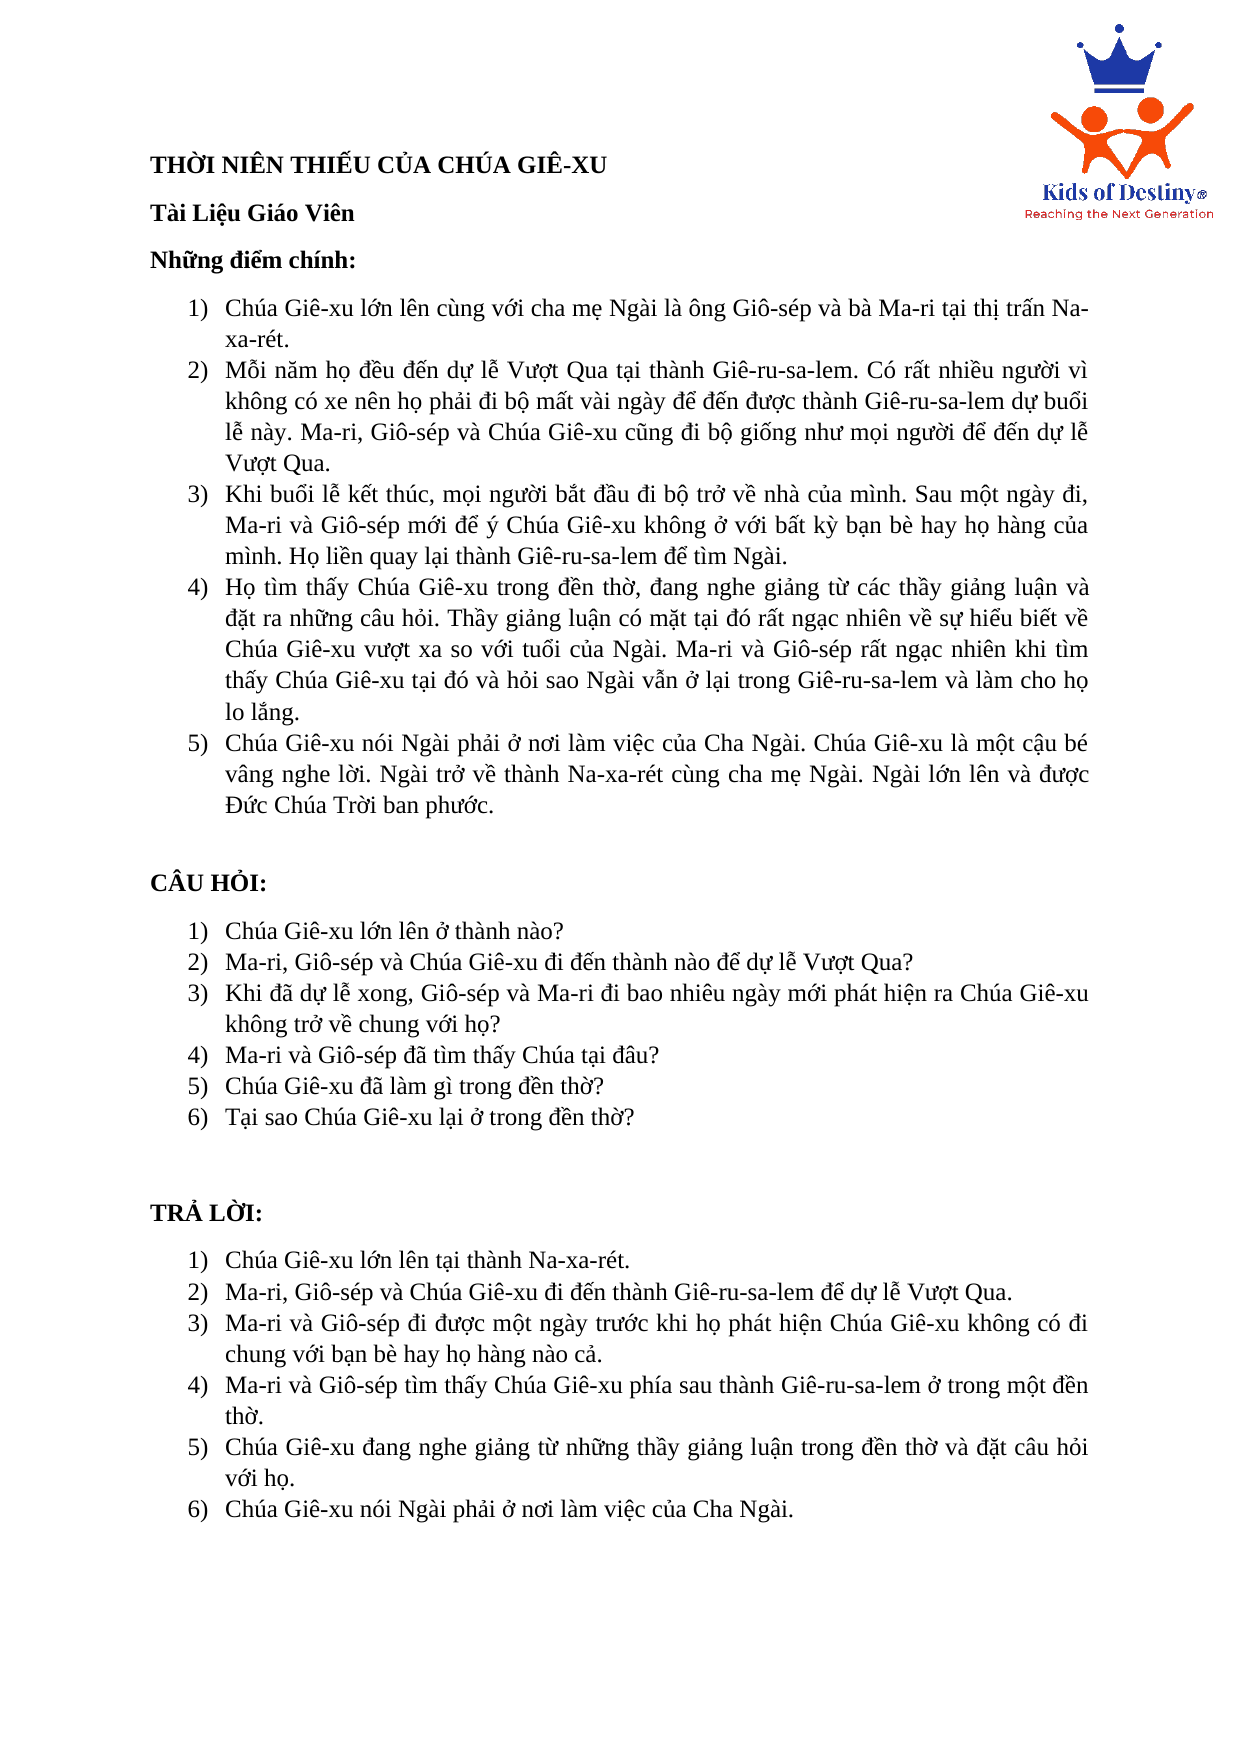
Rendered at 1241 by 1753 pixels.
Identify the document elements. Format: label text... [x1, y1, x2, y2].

list Mỗi năm họ đều đến dự lễ Vượt Qua tại thành Giê-ru-sa-lem. Có rất nhiều người vì không có xe nên họ phải đi bộ mất vài ngày để đến được thành Giê-ru-sa-lem dự buổi lễ này. Ma-ri, Giô-sép và Chúa Giê-xu cũng đi bộ giống như mọi người để đến dự lễ Vượt Qua. [187, 355, 1090, 477]
list Chúa Giê-xu lớn lên cùng với cha mẹ Ngài là ông Giô-sép và bà Ma-ri tại thị trấn Na-xa-rét. [187, 293, 1090, 353]
list Chúa Giê-xu đang nghe giảng từ những thầy giảng luận trong đền thờ và đặt câu hỏi với họ. [187, 1432, 1090, 1492]
list Ma-ri, Giô-sép và Chúa Giê-xu đi đến thành Giê-ru-sa-lem để dự lễ Vượt Qua. [187, 1277, 1090, 1305]
list Khi buổi lễ kết thúc, mọi người bắt đầu đi bộ trở về nhà của mình. Sau một ngày đi, Ma-ri và Giô-sép mới để ý Chúa Giê-xu không ở với bất kỳ bạn bè hay họ hàng của mình. Họ liền quay lại thành Giê-ru-sa-lem để tìm Ngài. [187, 479, 1090, 570]
list Khi đã dự lễ xong, Giô-sép và Ma-ri đi bao nhiêu ngày mới phát hiện ra Chúa Giê-xu không trở về chung với họ? [187, 978, 1090, 1038]
list Chúa Giê-xu đã làm gì trong đền thờ? [187, 1071, 1090, 1100]
text Những điểm chính: [150, 245, 1090, 274]
text TRẢ LỜI: [150, 1198, 1090, 1227]
text CÂU HỎI: [150, 868, 1090, 897]
list Chúa Giê-xu lớn lên ở thành nào? [187, 916, 1090, 945]
list Họ tìm thấy Chúa Giê-xu trong đền thờ, đang nghe giảng từ các thầy giảng luận và đặt ra những câu hỏi. Thầy giảng luận có mặt tại đó rất ngạc nhiên về sự hiểu biết về Chúa Giê-xu vượt xa so với tuổi của Ngài. Ma-ri và Giô-sép rất ngạc nhiên khi tìm thấy Chúa Giê-xu tại đó và hỏi sao Ngài vẫn ở lại trong Giê-ru-sa-lem và làm cho họ lo lắng. [187, 572, 1090, 725]
text Tài Liệu Giáo Viên [150, 198, 1090, 226]
list Chúa Giê-xu nói Ngài phải ở nơi làm việc của Cha Ngài. Chúa Giê-xu là một cậu bé vâng nghe lời. Ngài trở về thành Na-xa-rét cùng cha mẹ Ngài. Ngài lớn lên và được Đức Chúa Trời ban phước. [187, 728, 1090, 818]
list Ma-ri và Giô-sép tìm thấy Chúa Giê-xu phía sau thành Giê-ru-sa-lem ở trong một đền thờ. [187, 1370, 1090, 1429]
picture [1025, 24, 1213, 220]
list Ma-ri, Giô-sép và Chúa Giê-xu đi đến thành nào để dự lễ Vượt Qua? [187, 947, 1090, 976]
list Ma-ri và Giô-sép đã tìm thấy Chúa tại đâu? [187, 1040, 1090, 1069]
text THỜI NIÊN THIẾU CỦA CHÚA GIÊ-XU [150, 150, 1025, 179]
list Chúa Giê-xu nói Ngài phải ở nơi làm việc của Cha Ngài. [187, 1494, 1090, 1523]
list Tại sao Chúa Giê-xu lại ở trong đền thờ? [187, 1102, 1090, 1131]
list Chúa Giê-xu lớn lên tại thành Na-xa-rét. [187, 1246, 1090, 1274]
list Ma-ri và Giô-sép đi được một ngày trước khi họ phát hiện Chúa Giê-xu không có đi chung với bạn bè hay họ hàng nào cả. [187, 1308, 1090, 1367]
